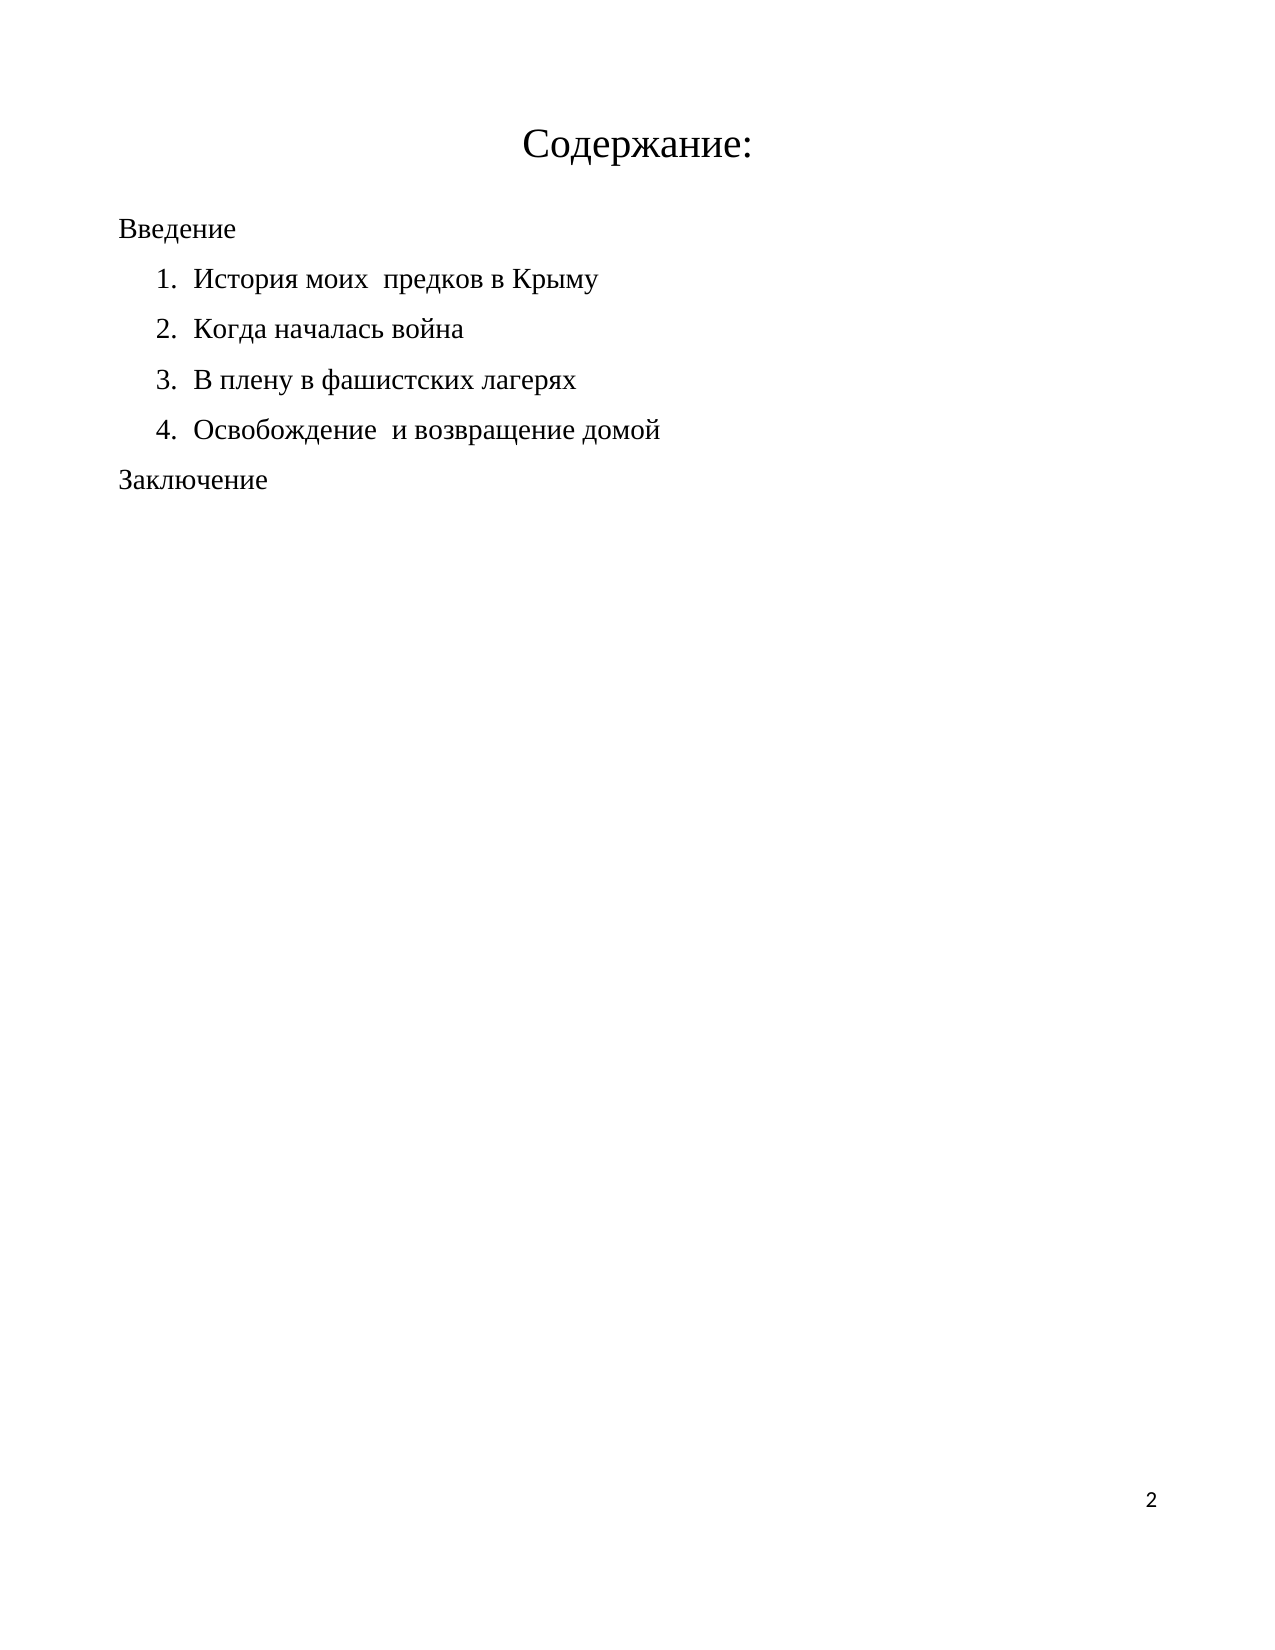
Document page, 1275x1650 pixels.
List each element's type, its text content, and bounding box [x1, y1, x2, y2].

text Введение [118, 211, 1157, 244]
list Освобождение и возвращение домой [156, 412, 1157, 446]
text Содержание: [118, 118, 1157, 166]
text Заключение [118, 462, 1157, 496]
list Когда началась война [156, 311, 1157, 345]
list В плену в фашистских лагерях [156, 362, 1157, 395]
list История моих предков в Крыму [156, 261, 1157, 295]
